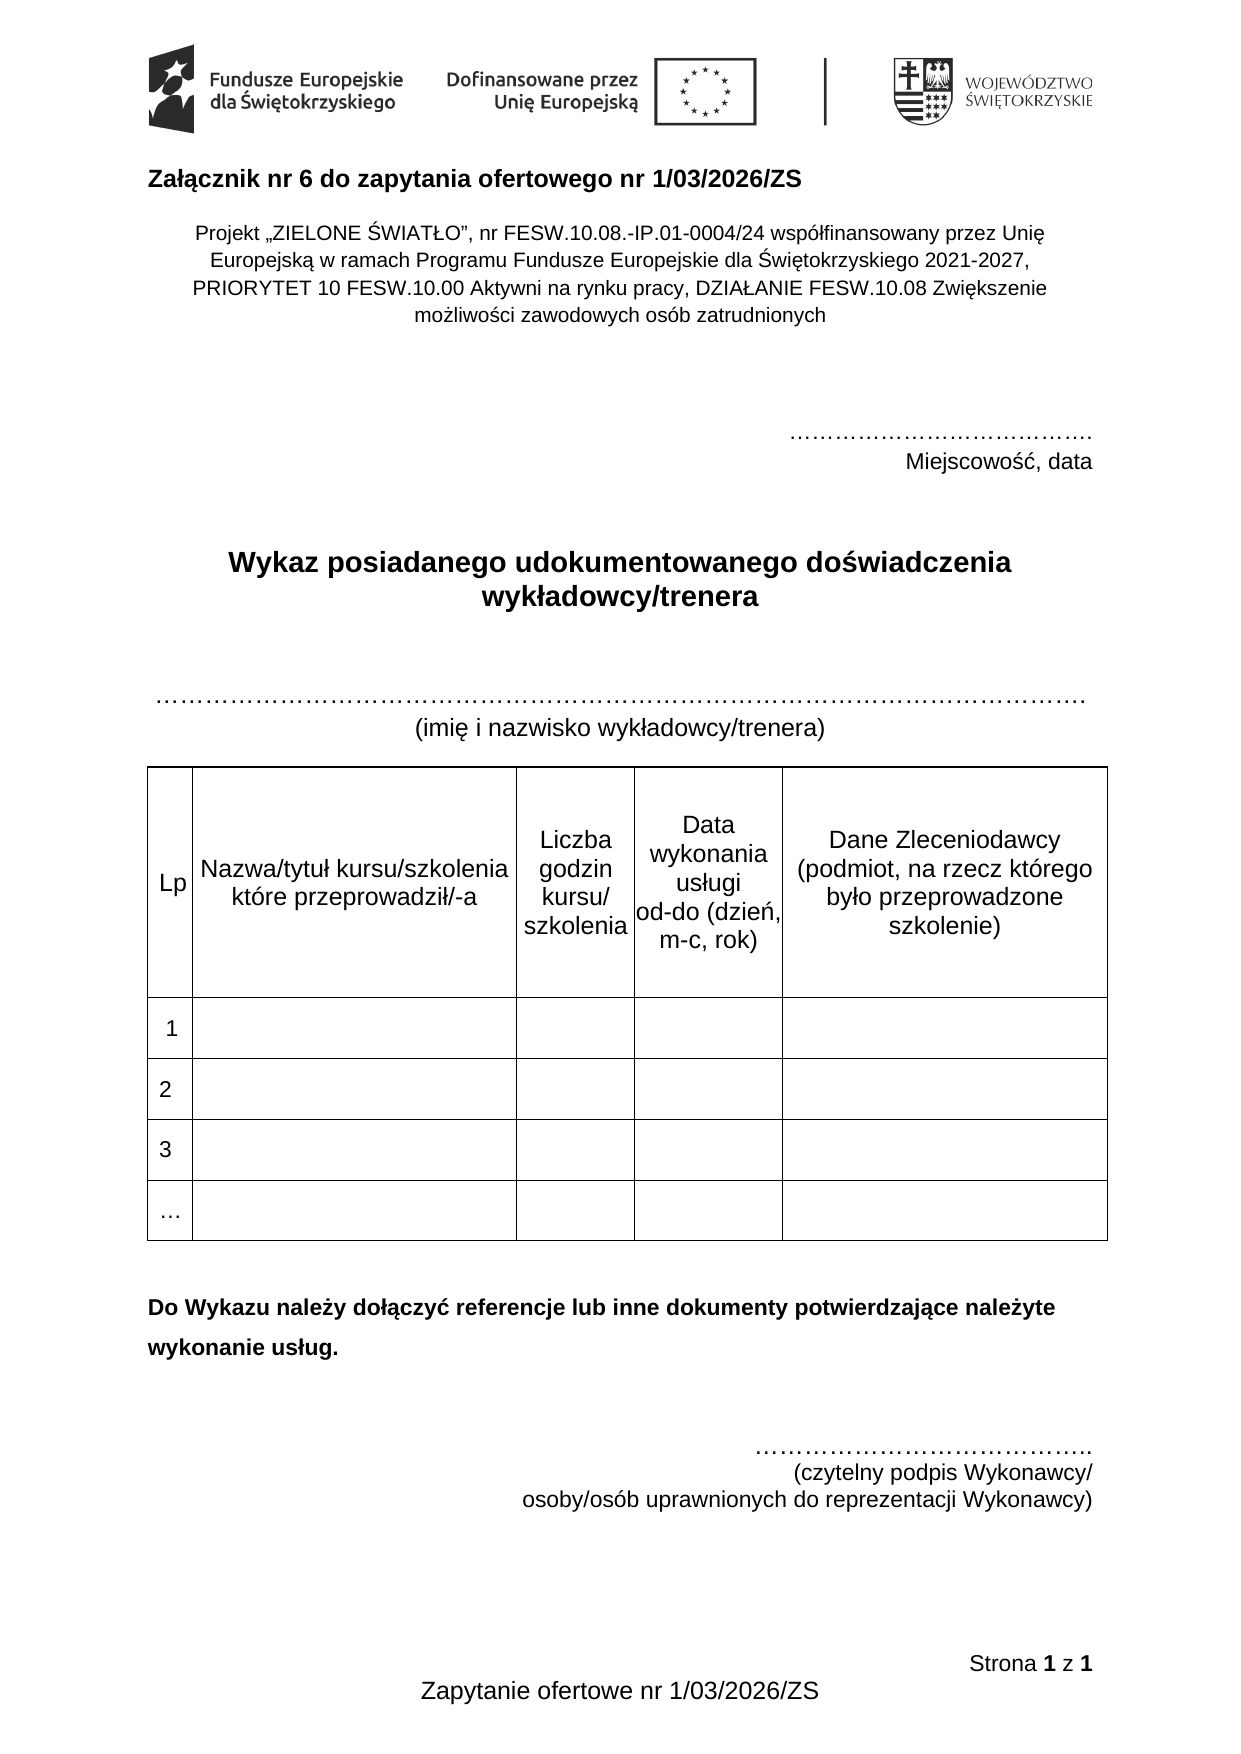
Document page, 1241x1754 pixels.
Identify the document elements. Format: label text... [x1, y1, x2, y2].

text Projekt „ZIELONE ŚWIATŁO”, nr FESW.10.08.-IP.01-0004/24 współfinansowany przez Unię Europejską w ramach Programu Fundusze Europejskie dla Świętokrzyskiego 2021-2027, PRIORYTET 10 FESW.10.00 Aktywni na rynku pracy, DZIAŁANIE FESW.10.08 Zwiększenie możliwości zawodowych osób zatrudnionych [148, 221, 1092, 327]
table_cell [517, 1181, 634, 1240]
table_cell 1 [148, 998, 192, 1058]
picture [148, 44, 1093, 134]
table_cell [783, 1181, 1107, 1240]
table_cell 3 [148, 1120, 192, 1179]
text ………………………………….. [148, 1431, 1092, 1459]
table_cell [635, 998, 782, 1058]
text Miejscowość, data [812, 448, 1092, 474]
table_cell … [148, 1181, 192, 1240]
table_cell [517, 998, 634, 1058]
table_cell [635, 1059, 782, 1119]
table_cell [193, 1120, 516, 1179]
table_header Nazwa/tytuł kursu/szkolenia które przeprowadził/-a [193, 768, 516, 997]
table_header Liczba godzin kursu/ szkolenia [517, 768, 634, 997]
table_cell [783, 1120, 1107, 1179]
table_cell [517, 1120, 634, 1179]
table_cell [193, 1181, 516, 1240]
text Do Wykazu należy dołączyć referencje lub inne dokumenty potwierdzające należyte wykonanie usług. [148, 1294, 1092, 1360]
text …………………………………………………………………………………………………. [148, 679, 1092, 708]
table_cell [783, 998, 1107, 1058]
table_cell 2 [148, 1059, 192, 1119]
table_header Data wykonania usługi od-do (dzień, m-c, rok) [635, 768, 782, 997]
text Wykaz posiadanego udokumentowanego doświadczenia wykładowcy/trenera [148, 545, 1092, 612]
table_cell [517, 1059, 634, 1119]
text (czytelny podpis Wykonawcy/ [148, 1459, 1092, 1486]
table_cell [193, 1059, 516, 1119]
text Załącznik nr 6 do zapytania ofertowego nr 1/03/2026/ZS [148, 164, 1092, 193]
table_cell [635, 1181, 782, 1240]
table_cell [783, 1059, 1107, 1119]
text osoby/osób uprawnionych do reprezentacji Wykonawcy) [148, 1486, 1092, 1512]
table_cell [193, 998, 516, 1058]
table_header Lp [148, 768, 192, 997]
text (imię i nazwisko wykładowcy/trenera) [148, 713, 1092, 741]
table_cell [635, 1120, 782, 1179]
text …………………………………. [148, 418, 1092, 444]
table_header Dane Zleceniodawcy (podmiot, na rzecz którego było przeprowadzone szkolenie) [783, 768, 1107, 997]
